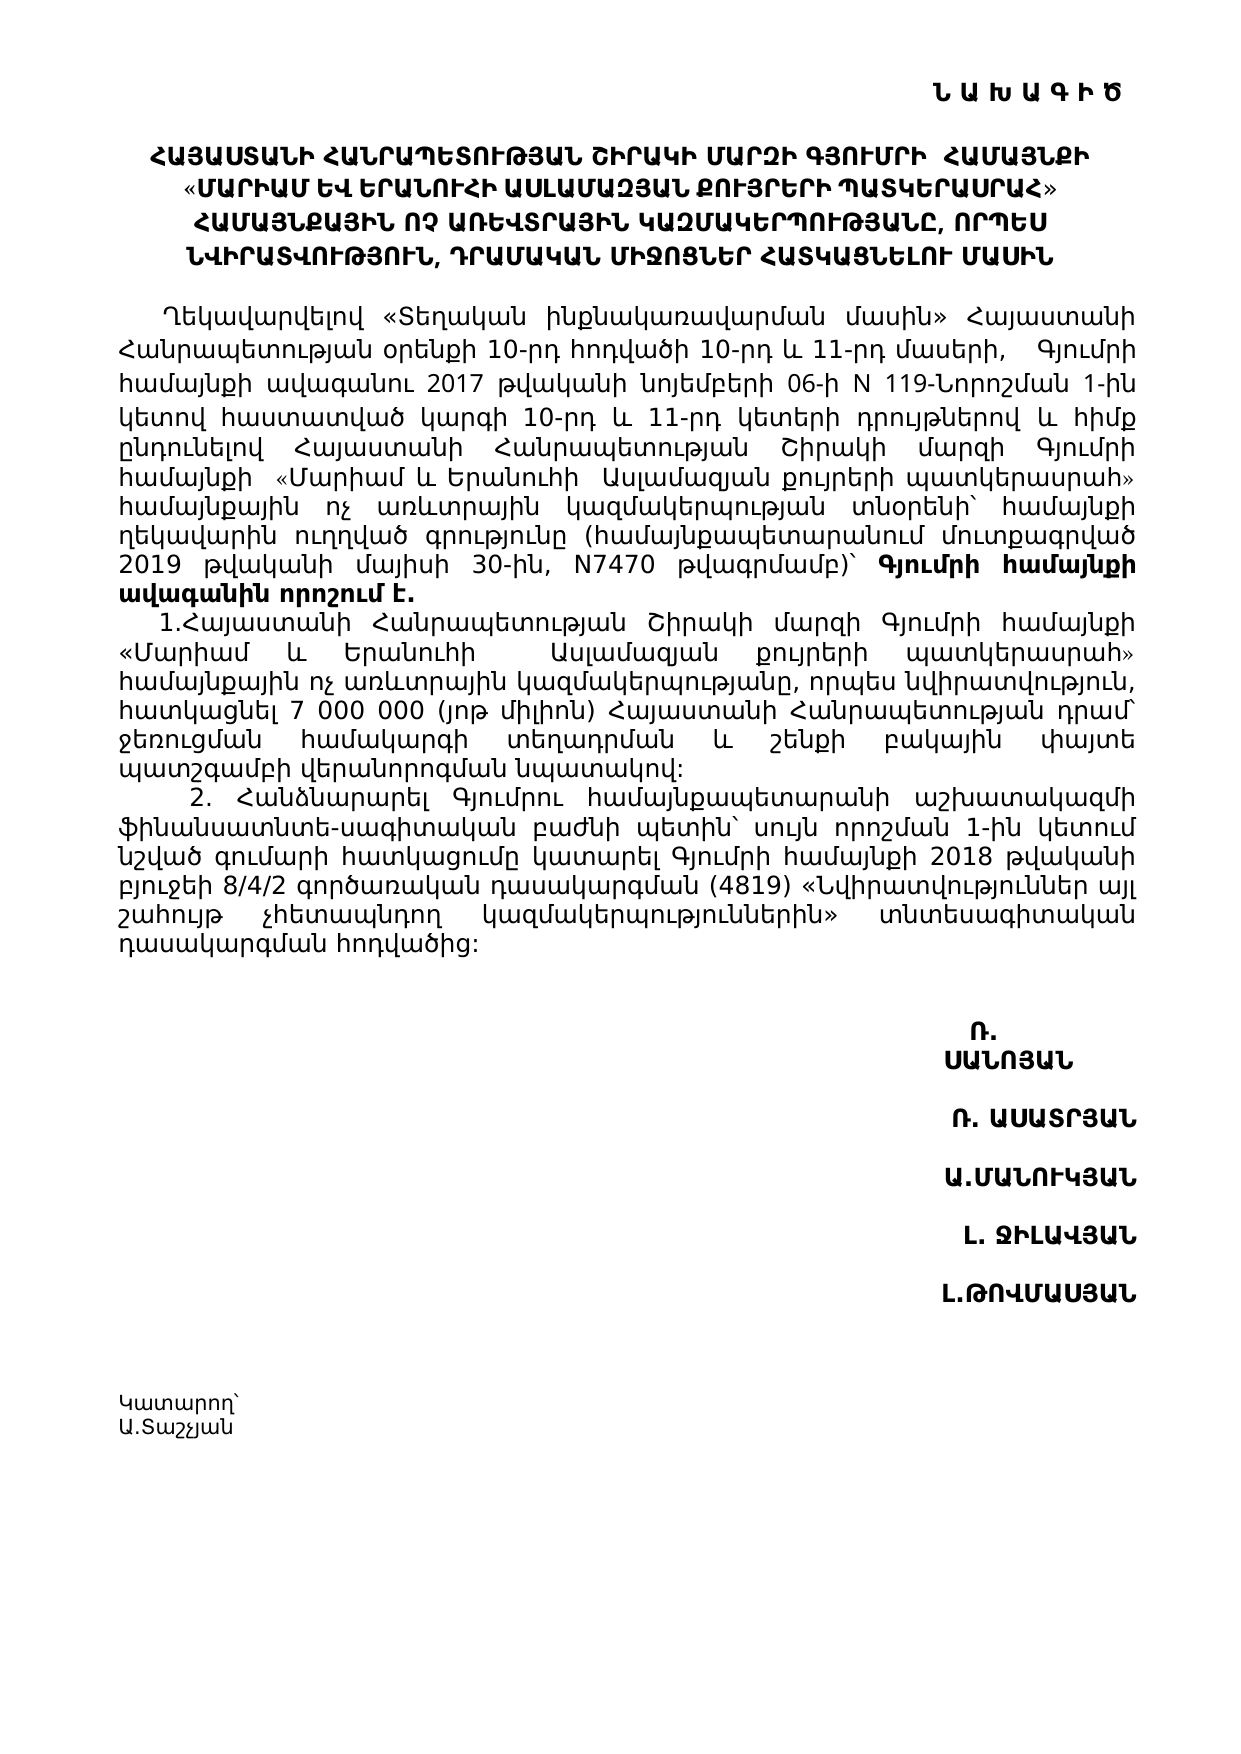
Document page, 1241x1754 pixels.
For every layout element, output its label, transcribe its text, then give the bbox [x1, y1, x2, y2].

list Լ. ՋԻԼԱՎՅԱՆ [200, 1221, 1137, 1250]
text Ռ. ՍԱՆՈՅԱՆ [943, 1017, 1137, 1075]
text Ն Ա Խ Ա Գ Ի Ծ [118, 78, 1122, 108]
list Ռ. ԱՍԱՏՐՅԱՆ [200, 1104, 1137, 1133]
list Ա.ՄԱՆՈՒԿՅԱՆ [200, 1163, 1137, 1192]
text ՀԱՅԱՍՏԱՆԻ ՀԱՆՐԱՊԵՏՈՒԹՅԱՆ ՇԻՐԱԿԻ ՄԱՐԶԻ ԳՅՈՒՄՐԻ ՀԱՄԱՅՆՔԻ ՄԱՐԻԱՄ ԵՎ ԵՐԱՆՈՒՀԻ ԱՍԼԱՄԱԶՅԱՆ ՔՈՒՅՐԵՐԻ ՊԱՏԿԵՐԱՍՐԱՀ» ՀԱՄԱՅՆՔԱՅԻՆ ՈՉ ԱՌԵՎՏՐԱՅԻՆ ԿԱԶՄԱԿԵՐՊՈՒԹՅԱՆԸ, ՈՐՊԵՍ ՆՎԻՐԱՏՎՈՒԹՅՈՒՆ, ԴՐԱՄԱԿԱՆ ՄԻՋՈՑՆԵՐ ՀԱՏԿԱՑՆԵԼՈՒ ՄԱՍԻՆ [118, 142, 1122, 273]
text 2. Հանձնարարել Գյումրու համայնքապետարանի աշխատակազմի ֆինանսատնտե-սագիտական բաժնի պետին՝ սույն որոշման 1-ին կետում նշված գումարի հատկացումը կատարել Գյումրի համայնքի 2018 թվականի բյուջեի 8/4/2 գործառական դասակարգման (4819) «Նվիրատվություններ այլ շահույթ չհետապնդող կազմակերպություններին» տնտեսագիտական դասակարգման հոդվածից: [118, 783, 1137, 958]
text Կատարող՝ [118, 1391, 1137, 1415]
text 1.Հայաստանի Հանրապետության Շիրակի մարզի Գյումրի համայնքի «Մարիամ և Երանուհի Ասլամազյան քույրերի պատկերասրահ համայնքային ոչ առևտրային կազմակերպությանը, որպես նվիրատվություն, հատկացնել 7 000 000 (յոթ միլիոն) Հայաստանի Հանրապետության դրամ՝ ջեռուցման համակարգի տեղադրման և շենքի բակային փայտե պատշգամբի վերանորոգման նպատակով: [118, 608, 1137, 783]
text Ա.Տաշչյան [118, 1415, 1137, 1440]
list Լ.ԹՈՎՄԱՍՅԱՆ [200, 1279, 1137, 1308]
text Ղեկավարվելով «Տեղական ինքնակառավարման մասին» Հայաստանի Հանրապետության օրենքի 10-րդ հոդվածի 10-րդ և 11-րդ մասերի, Գյումրի համայնքի ավագանու 2017 թվականի նոյեմբերի 06-ի N 119-Նորոշման 1-ին կետով հաստատված կարգի 10-րդ և 11-րդ կետերի դրույթներով և հիմք ընդունելով Հայաստանի Հանրապետության Շիրակի մարզի Գյումրի համայնքի Մարիամ և Երանուհի Ասլամազյան քույրերի պատկերասրահ համայնքային ոչ առևտրային կազմակերպության տնօրենի՝ համայնքի ղեկավարին ուղղված գրությունը (համայնքապետարանում մուտքագրված 2019 թվականի մայիսի 30-ին, N7470 թվագրմամբ)՝ Գյումրի համայնքի ավագանին որոշում է. [118, 302, 1137, 608]
